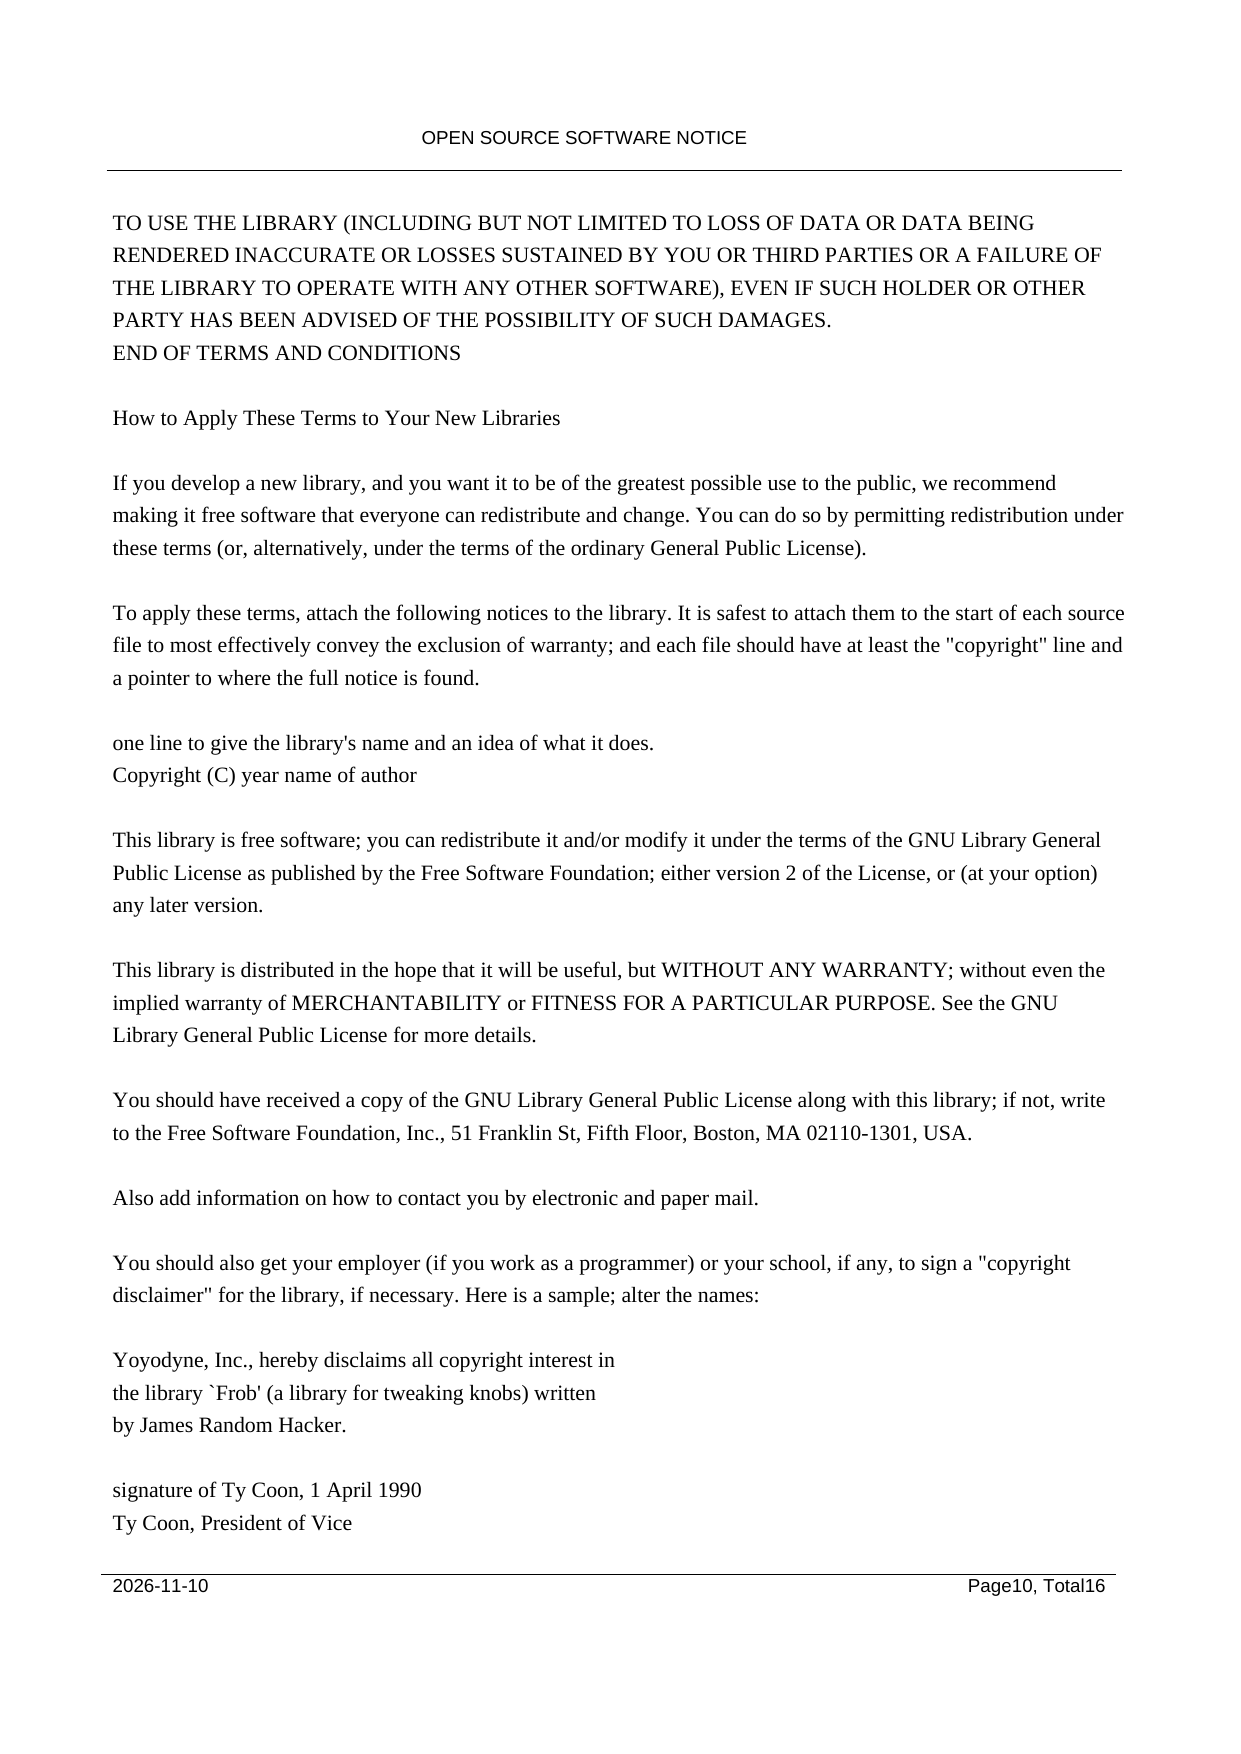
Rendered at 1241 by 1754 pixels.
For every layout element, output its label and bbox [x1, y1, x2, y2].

text [112, 206, 1128, 1539]
